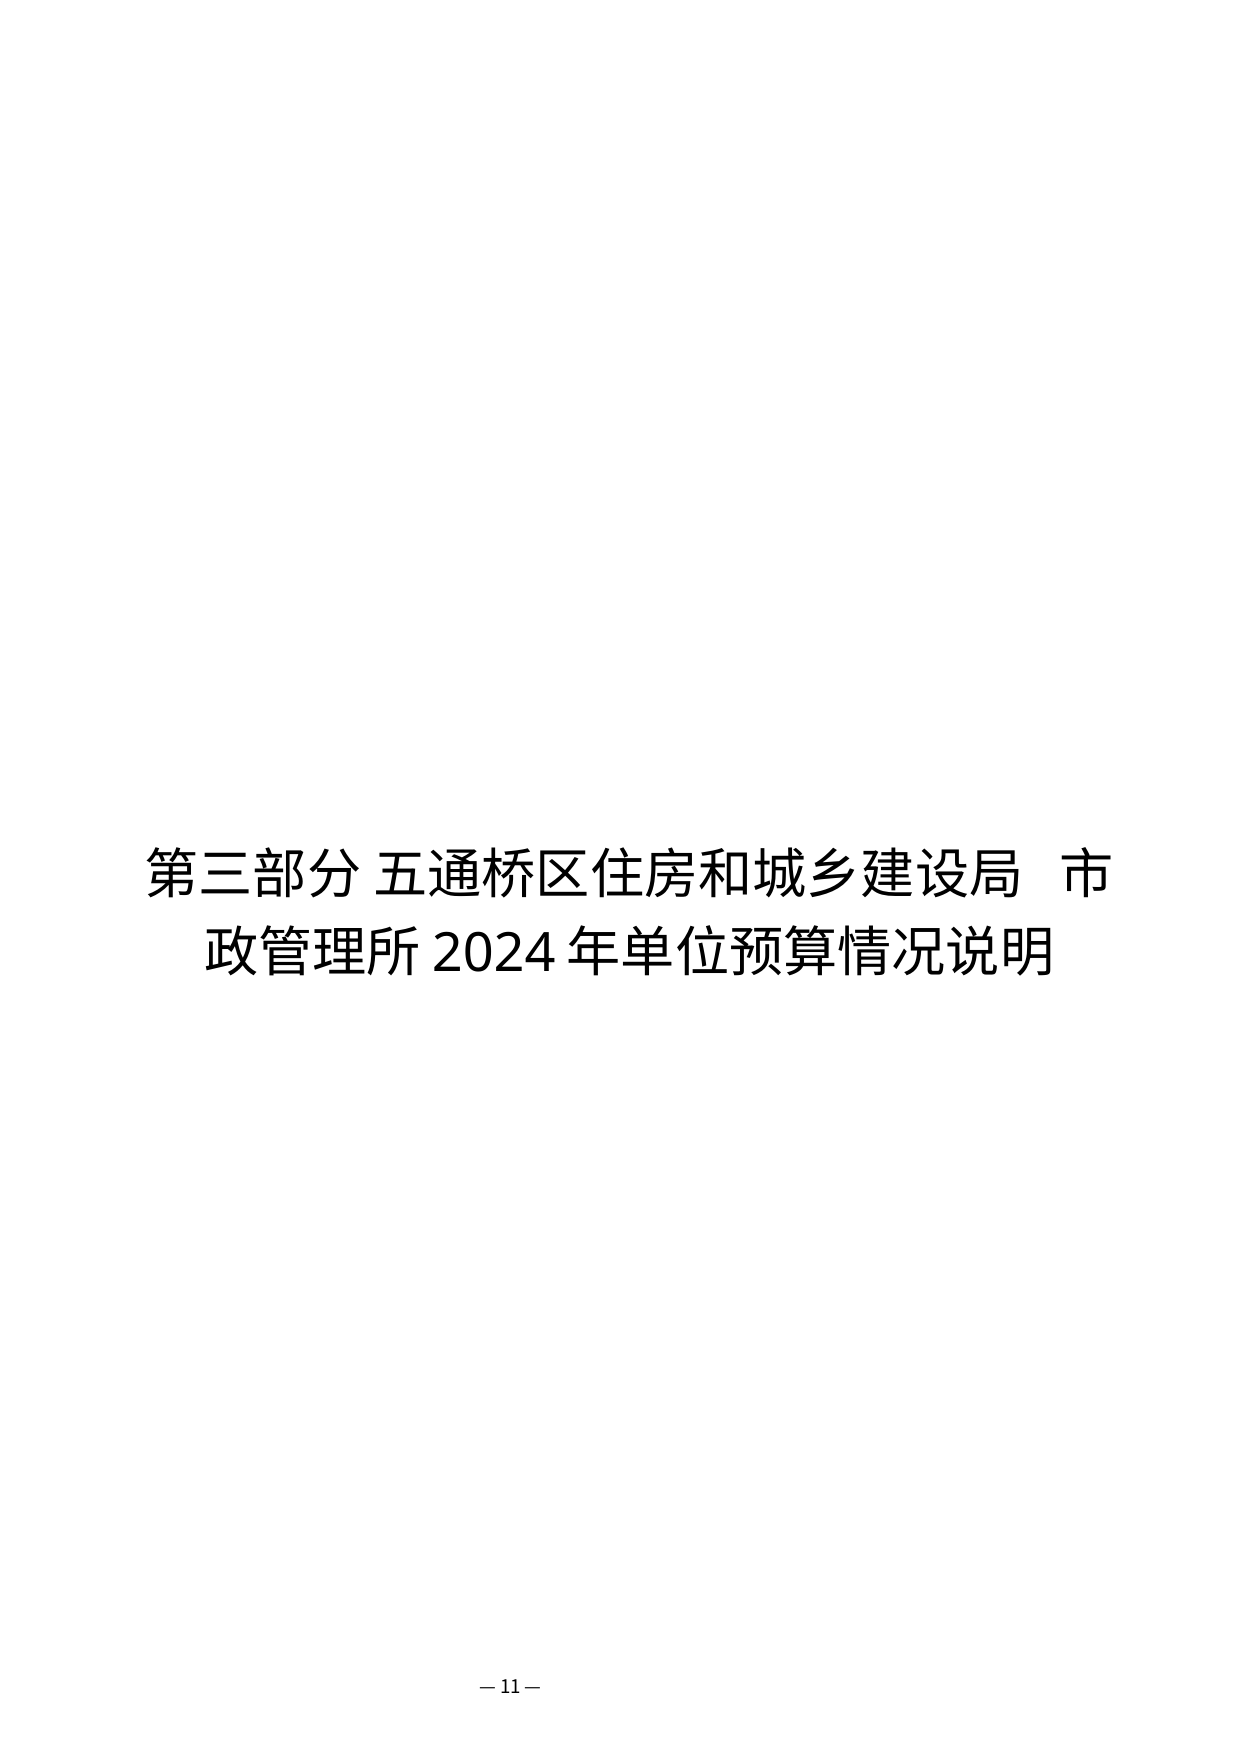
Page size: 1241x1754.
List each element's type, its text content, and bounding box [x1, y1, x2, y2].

list 五通桥区住房和城乡建设局 市政管理所2024年单位预算情况说明 [118, 831, 1140, 988]
